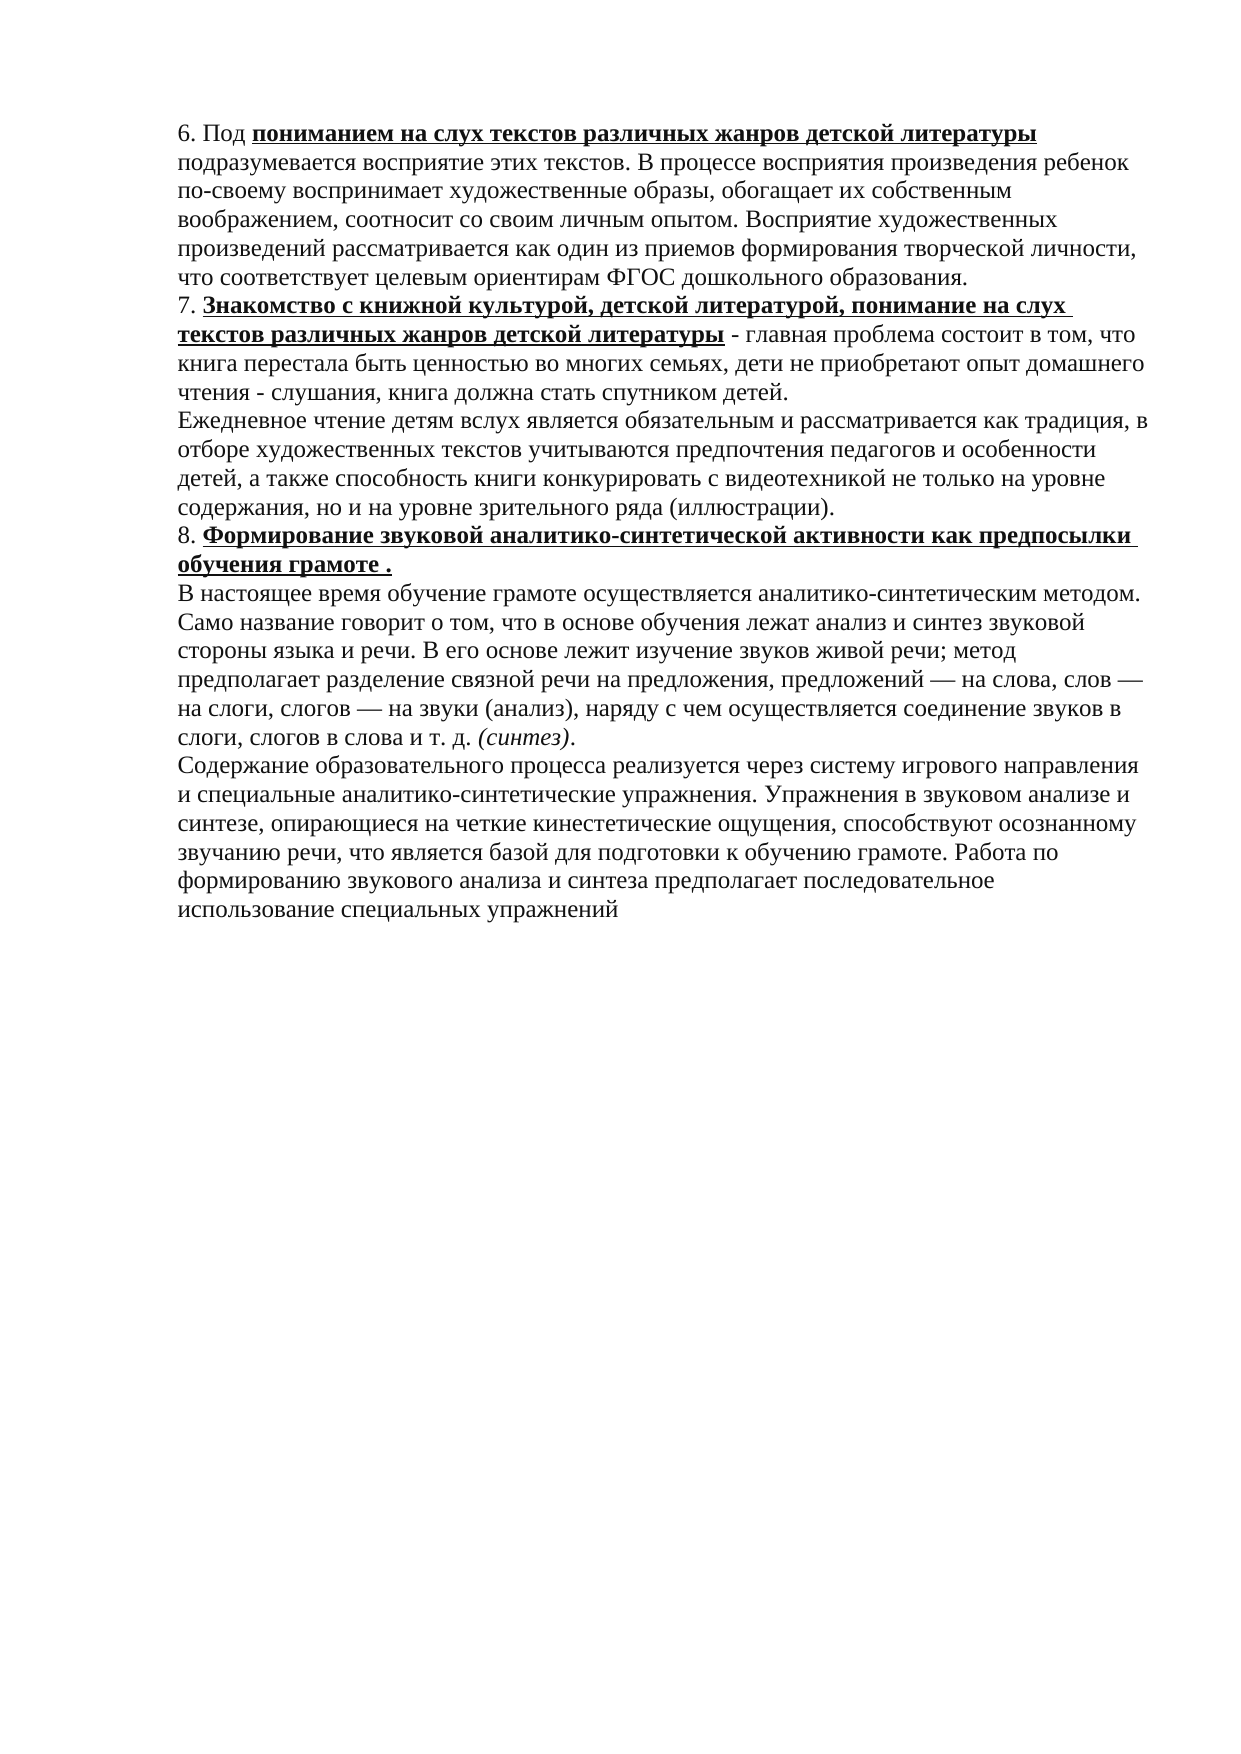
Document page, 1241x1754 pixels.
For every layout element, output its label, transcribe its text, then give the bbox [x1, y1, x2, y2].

text Содержание образовательного процесса реализуется через систему игрового направления и специальные аналитико-синтетические упражнения. Упражнения в звуковом анализе и синтезе, опирающиеся на четкие кинестетические ощущения, способствуют осознанному звучанию речи, что является базой для подготовки к обучению грамоте. Работа по формированию звукового анализа и синтеза предполагает последовательное использование специальных упражнений [177, 751, 1152, 923]
text 6. Под пониманием на слух текстов различных жанров детской литературы подразумевается восприятие этих текстов. В процессе восприятия произведения ребенок по-своему воспринимает художественные образы, обогащает их собственным воображением, соотносит со своим личным опытом. Восприятие художественных произведений рассматривается как один из приемов формирования творческой личности, что соответствует целевым ориентирам ФГОС дошкольного образования. [177, 118, 1152, 291]
text 7. Знакомство с книжной культурой, детской литературой, понимание на слух текстов различных жанров детской литературы - главная проблема состоит в том, что книга перестала быть ценностью во многих семьях, дети не приобретают опыт домашнего чтения - слушания, книга должна стать спутником детей. [177, 291, 1152, 406]
text 8. Формирование звуковой аналитико-синтетической активности как предпосылки обучения грамоте . [177, 521, 1152, 578]
text Ежедневное чтение детям вслух является обязательным и рассматривается как традиция, в отборе художественных текстов учитываются предпочтения педагогов и особенности детей, а также способность книги конкурировать с видеотехникой не только на уровне содержания, но и на уровне зрительного ряда (иллюстрации). [177, 406, 1152, 521]
text В настоящее время обучение грамоте осуществляется аналитико-синтетическим методом. Само название говорит о том, что в основе обучения лежат анализ и синтез звуковой стороны языка и речи. В его основе лежит изучение звуков живой речи; метод предполагает разделение связной речи на предложения, предложений — на слова, слов — на слоги, слогов — на звуки (анализ), наряду с чем осуществляется соединение звуков в слоги, слогов в слова и т. д. (синтез). [177, 578, 1152, 751]
